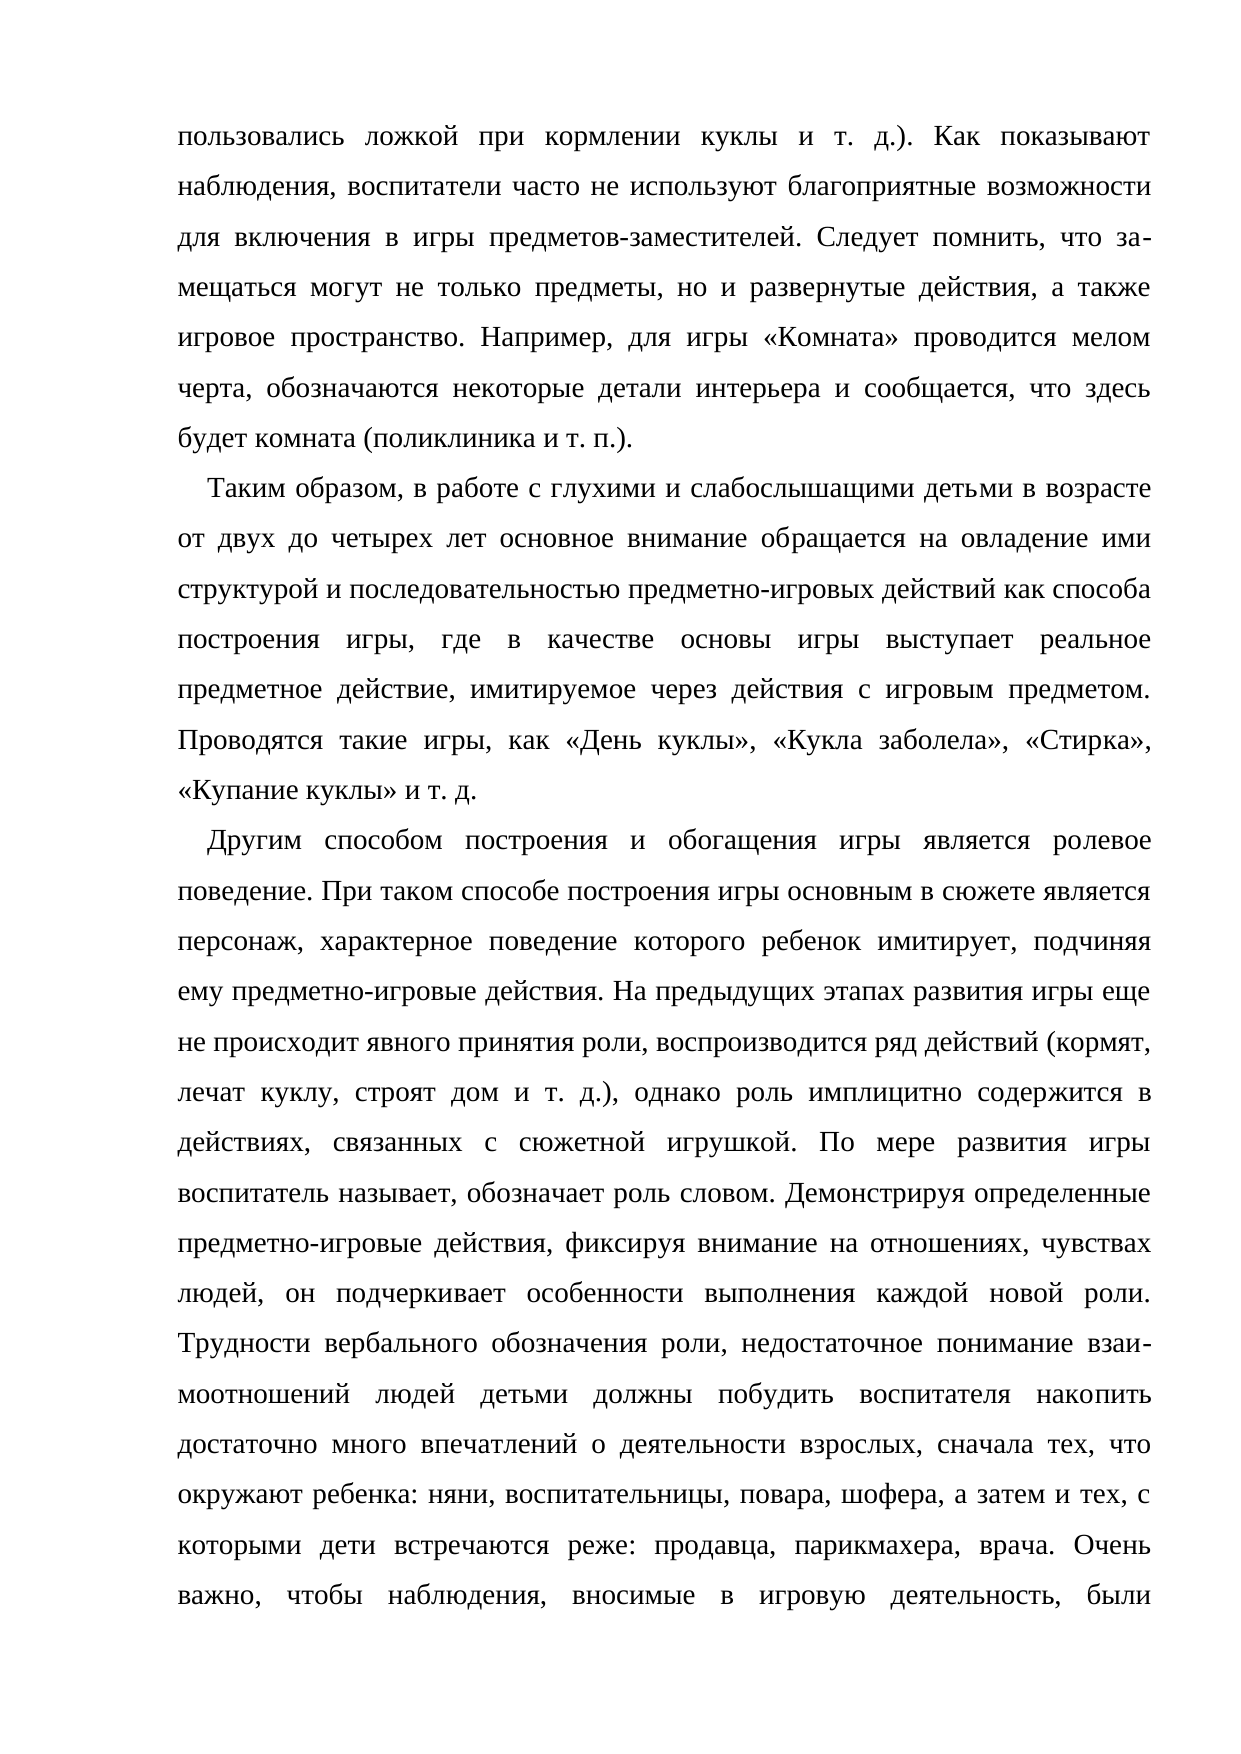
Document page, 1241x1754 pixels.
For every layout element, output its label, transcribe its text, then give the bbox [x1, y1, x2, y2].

text Таким образом, в работе с глухими и слабослышащими детьми в возрасте от двух до четырех лет основное внимание обращается на овладение ими структурой и последовательностью предметно-игровых действий как способа построения игры, где в качестве основы игры выступает реальное предметное действие, имитируемое через действия с игровым предметом. Проводятся такие игры, как «День куклы», «Кукла заболела», «Стирка», «Купание куклы» и т. д. [177, 470, 1152, 806]
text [177, 118, 1152, 453]
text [177, 822, 1152, 1611]
